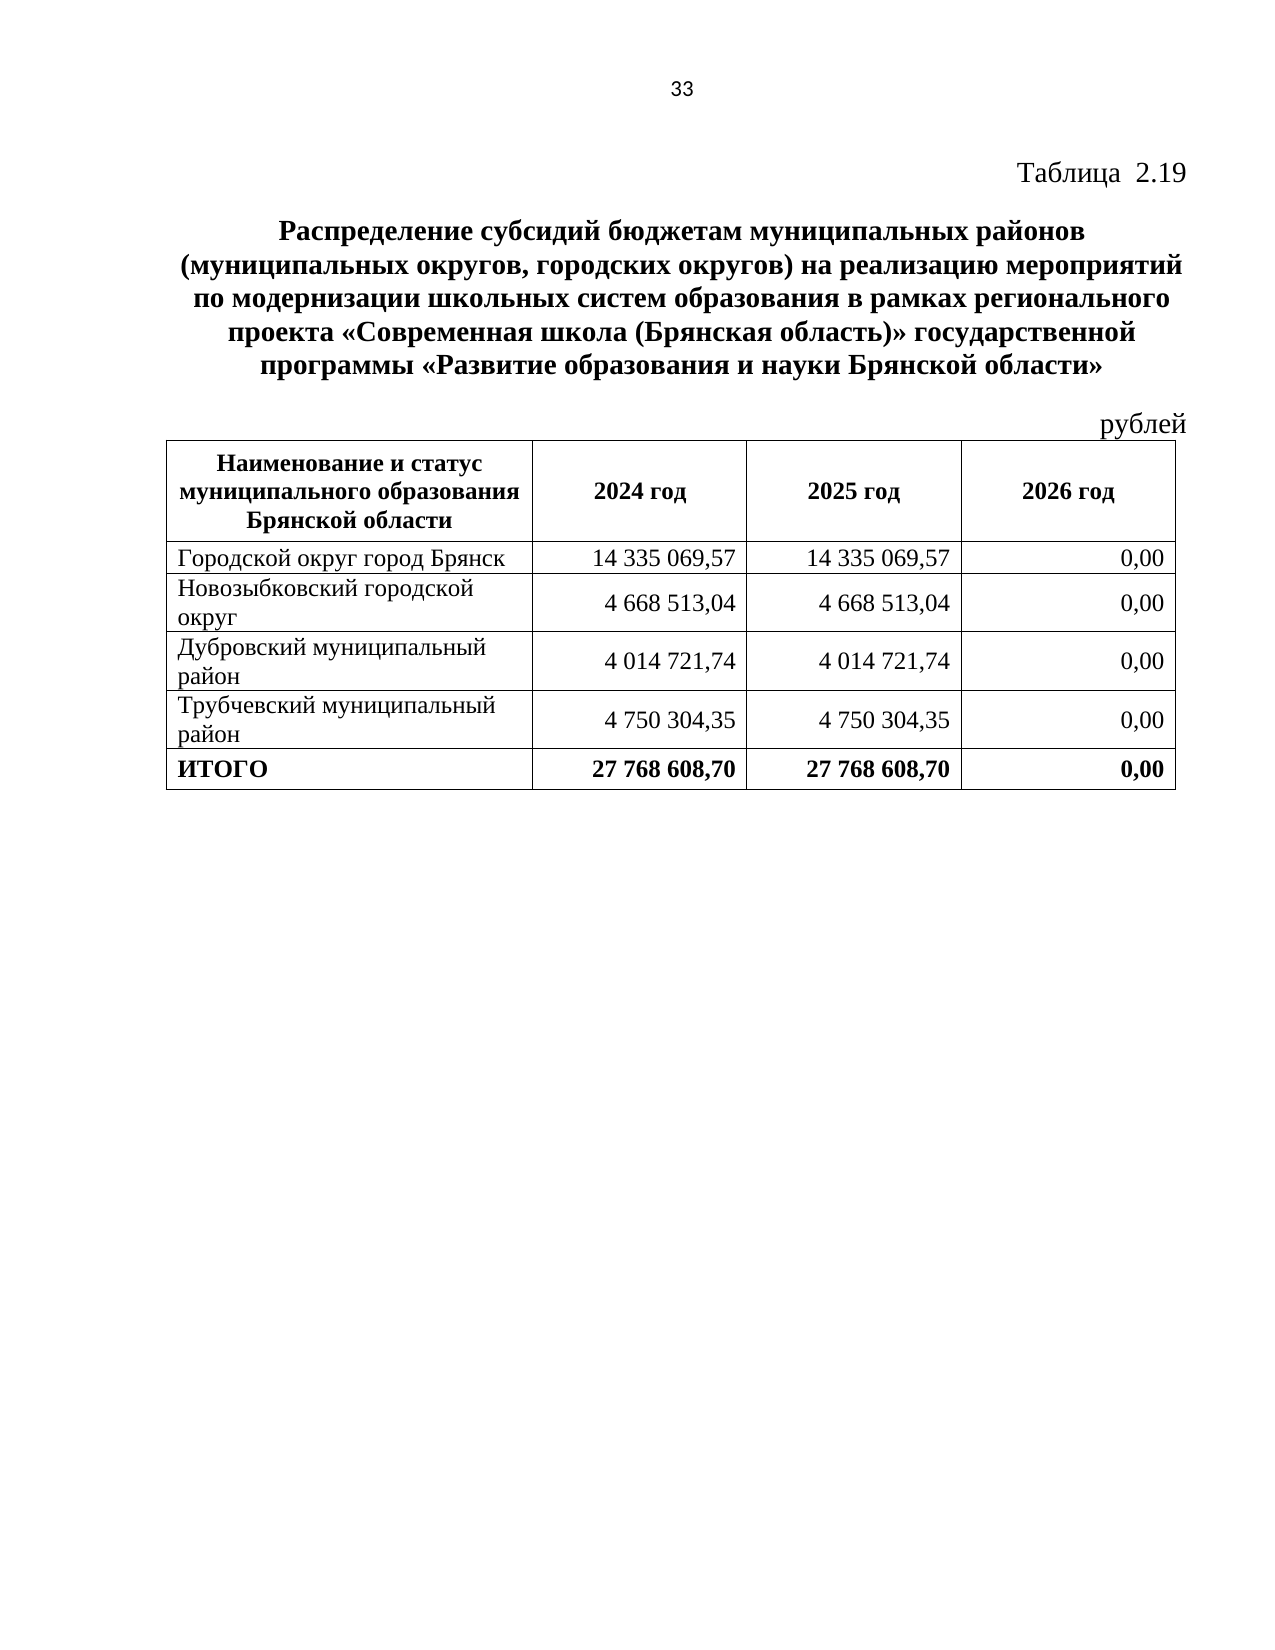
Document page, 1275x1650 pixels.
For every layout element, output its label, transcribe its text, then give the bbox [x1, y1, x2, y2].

table_cell 4 668 513,04 [533, 574, 746, 631]
table_cell 4 750 304,35 [747, 691, 961, 748]
text рублей [177, 406, 1186, 439]
table_cell 14 335 069,57 [747, 542, 961, 572]
table_cell 4 668 513,04 [747, 574, 961, 631]
table_cell 0,00 [962, 632, 1175, 689]
table_cell Новозыбковский городской округ [167, 574, 532, 631]
table_cell 4 014 721,74 [533, 632, 746, 689]
table_cell Трубчевский муниципальный район [167, 691, 532, 748]
table_cell 4 750 304,35 [533, 691, 746, 748]
text Таблица 2.19 [177, 155, 1186, 188]
table_header Наименование и статус муниципального образования Брянской области [167, 441, 532, 541]
table_cell Дубровский муниципальный район [167, 632, 532, 689]
table_header 2026 год [962, 441, 1175, 541]
table_cell 27 768 608,70 [533, 749, 746, 789]
text Распределение субсидий бюджетам муниципальных районов (муниципальных округов, городских округов) на реализацию мероприятий по модернизации школьных систем образования в рамках регионального проекта «Современная школа (Брянская область)» государственной программы «Развитие образования и науки Брянской области» [177, 213, 1186, 381]
table_cell 0,00 [962, 542, 1175, 572]
table_cell 0,00 [962, 749, 1175, 789]
table_cell 0,00 [962, 691, 1175, 748]
table_cell 0,00 [962, 574, 1175, 631]
table_cell 14 335 069,57 [533, 542, 746, 572]
table_header 2024 год [533, 441, 746, 541]
table_cell Городской округ город Брянск [167, 542, 532, 572]
table_header 2025 год [747, 441, 961, 541]
table_cell 27 768 608,70 [747, 749, 961, 789]
table_cell 4 014 721,74 [747, 632, 961, 689]
table_cell ИТОГО [167, 749, 532, 789]
